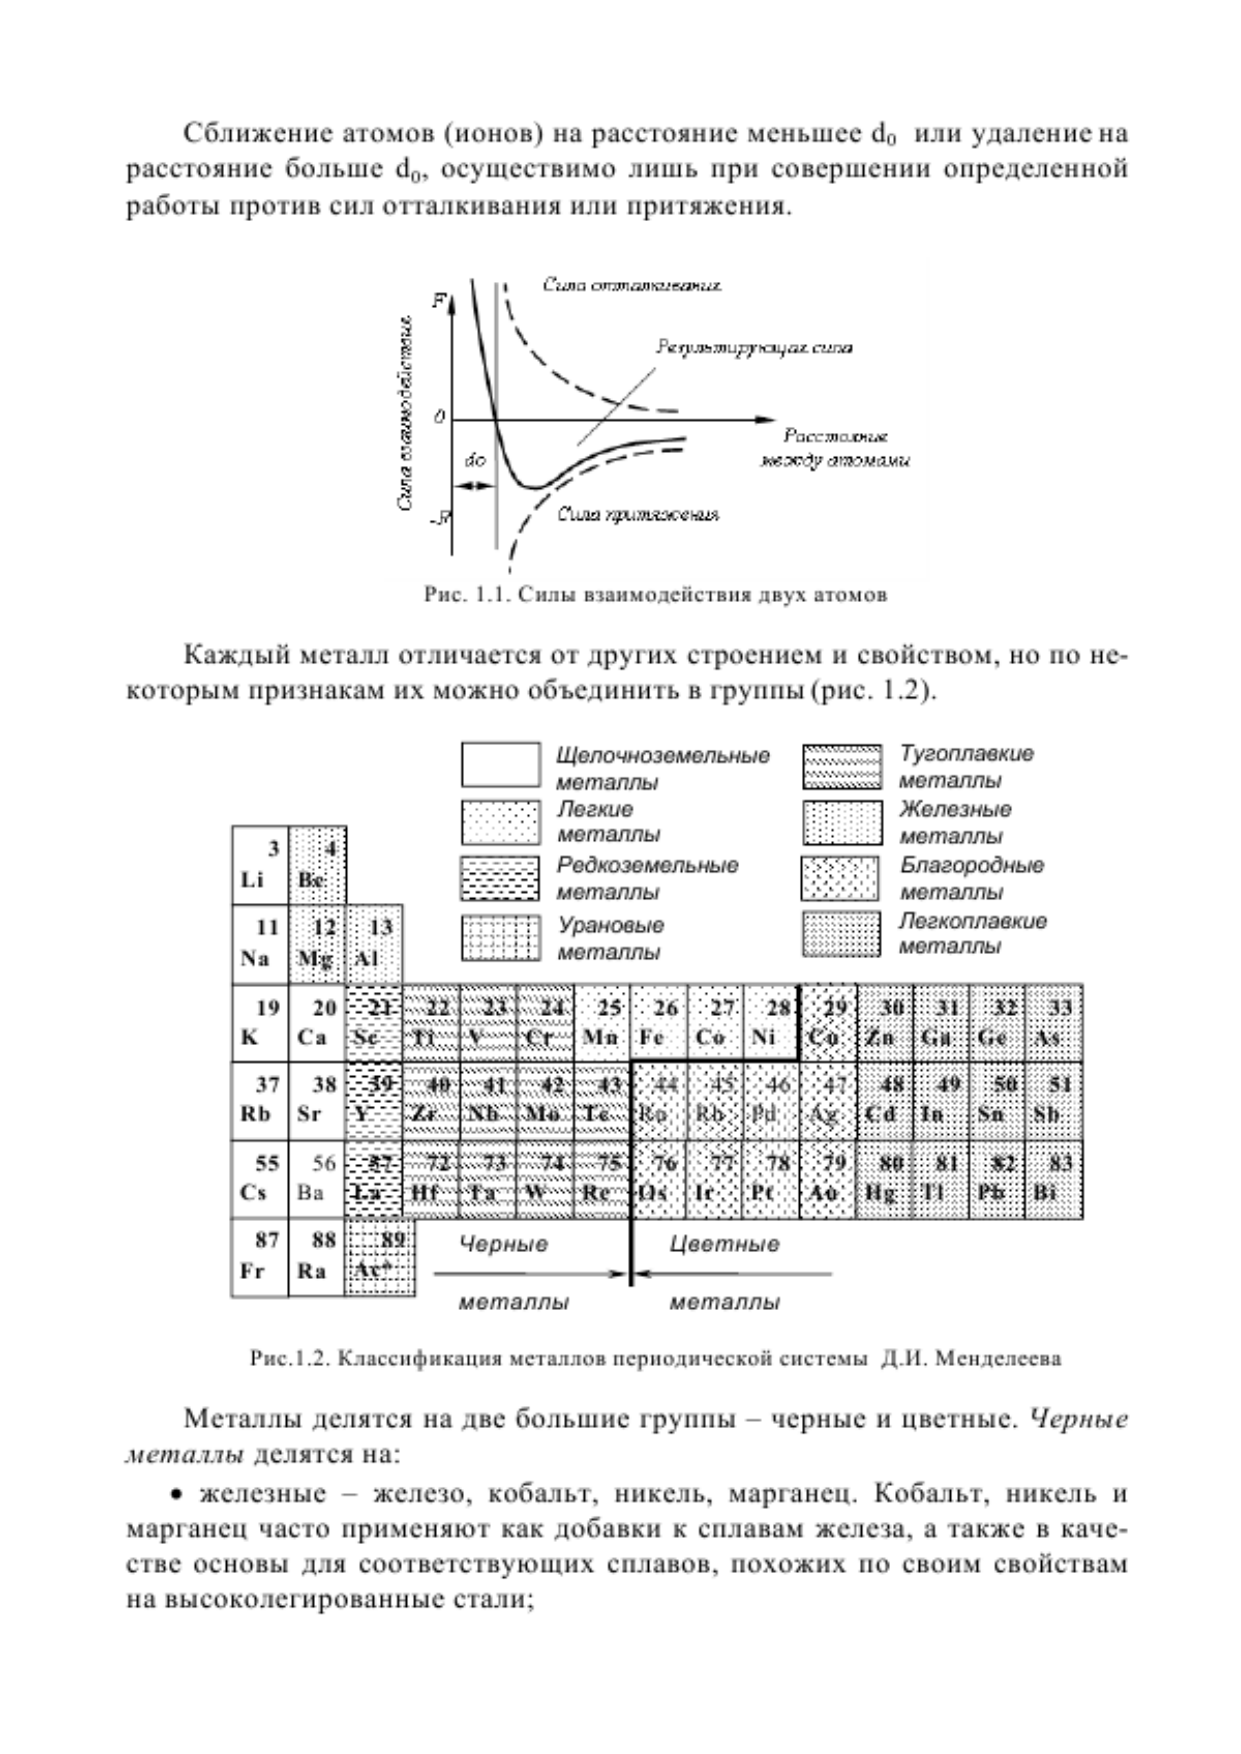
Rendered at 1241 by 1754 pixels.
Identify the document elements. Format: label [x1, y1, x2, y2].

picture [75, 75, 1192, 1664]
